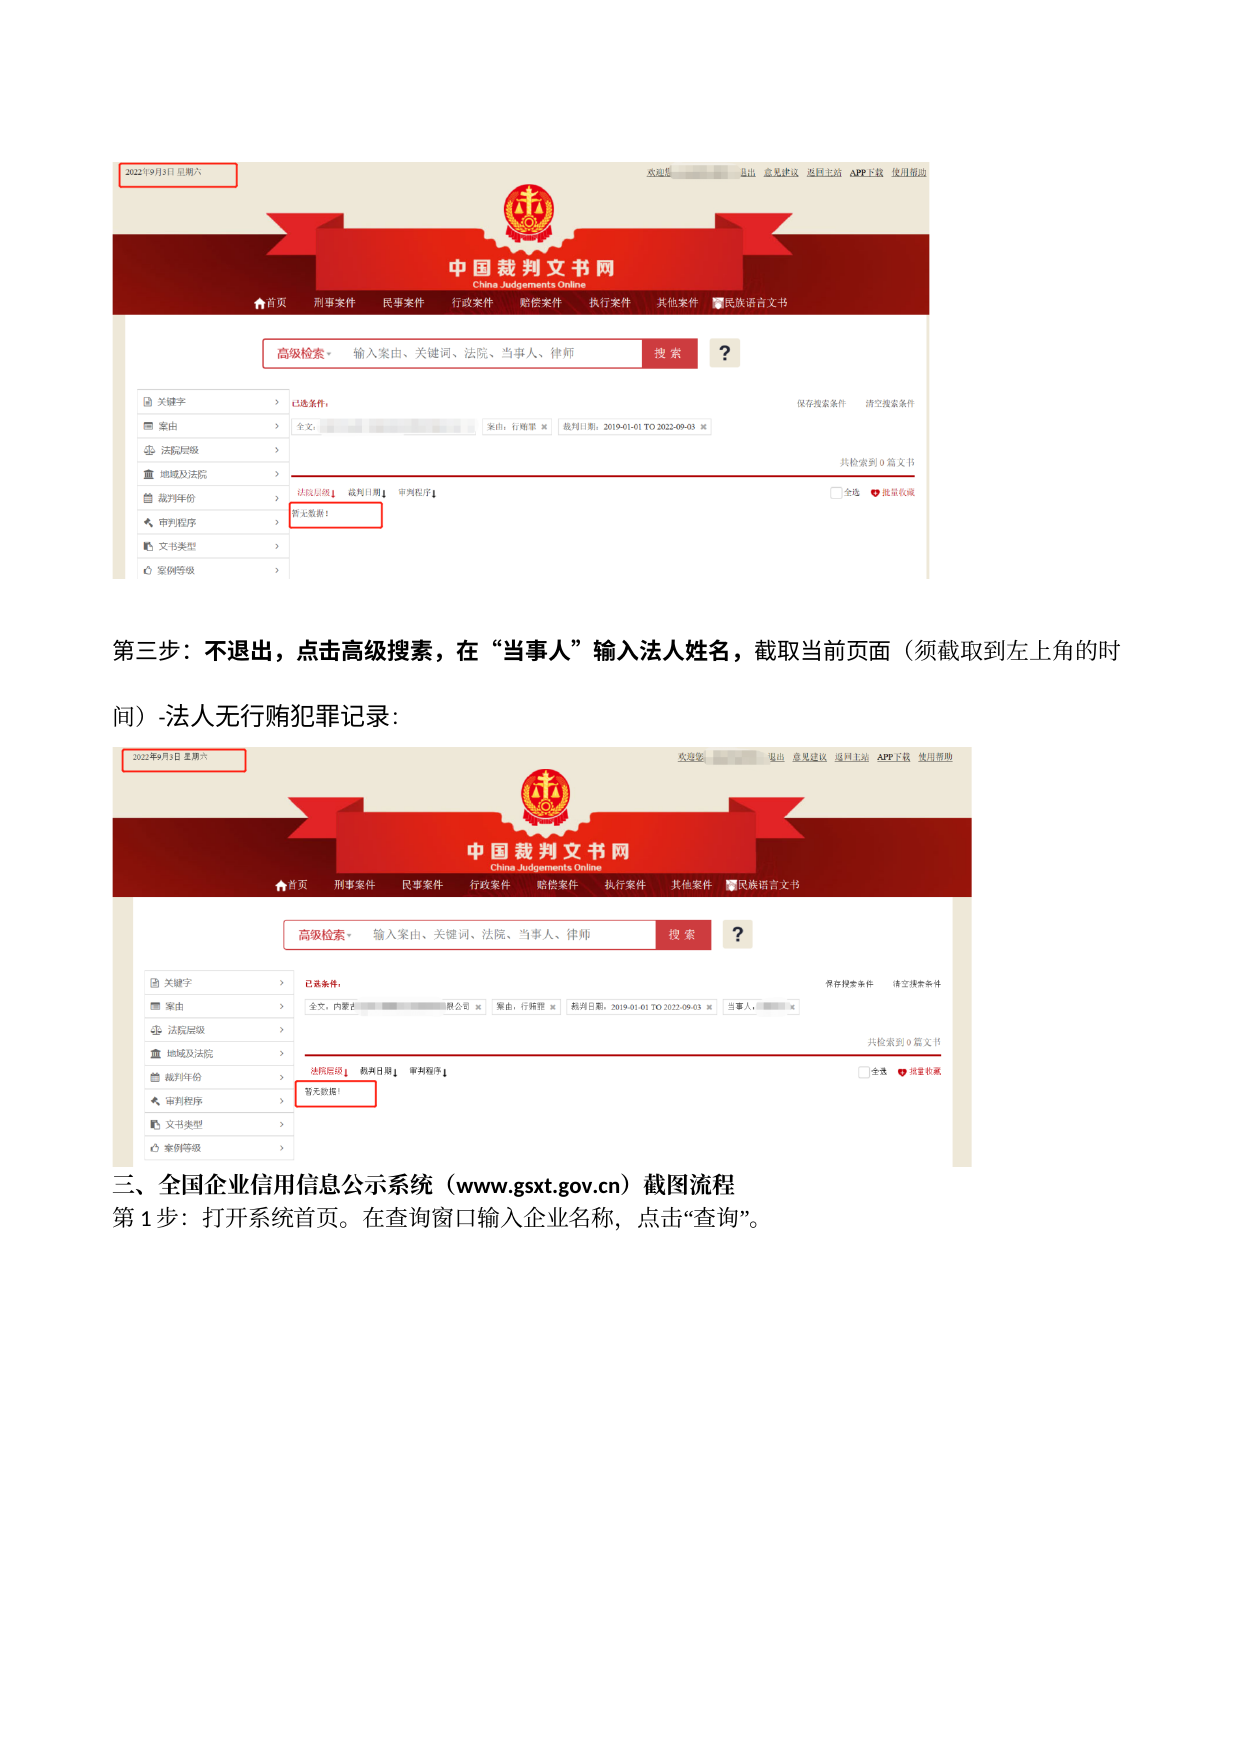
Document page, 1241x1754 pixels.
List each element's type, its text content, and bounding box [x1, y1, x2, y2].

text 第三步：不退出，点击高级搜素，在“当事人”输入法人姓名，截取当前页面（须截取到左上角的时间）-法人无行贿犯罪记录： [112, 617, 1128, 747]
text 第1步：打开系统首页。在查询窗口输入企业名称，点击“查询”。 [112, 1202, 1128, 1234]
picture [112, 747, 972, 1167]
picture [112, 162, 930, 579]
text 三、全国企业信用信息公示系统（www.gsxt.gov.cn）截图流程 [112, 1169, 1128, 1202]
